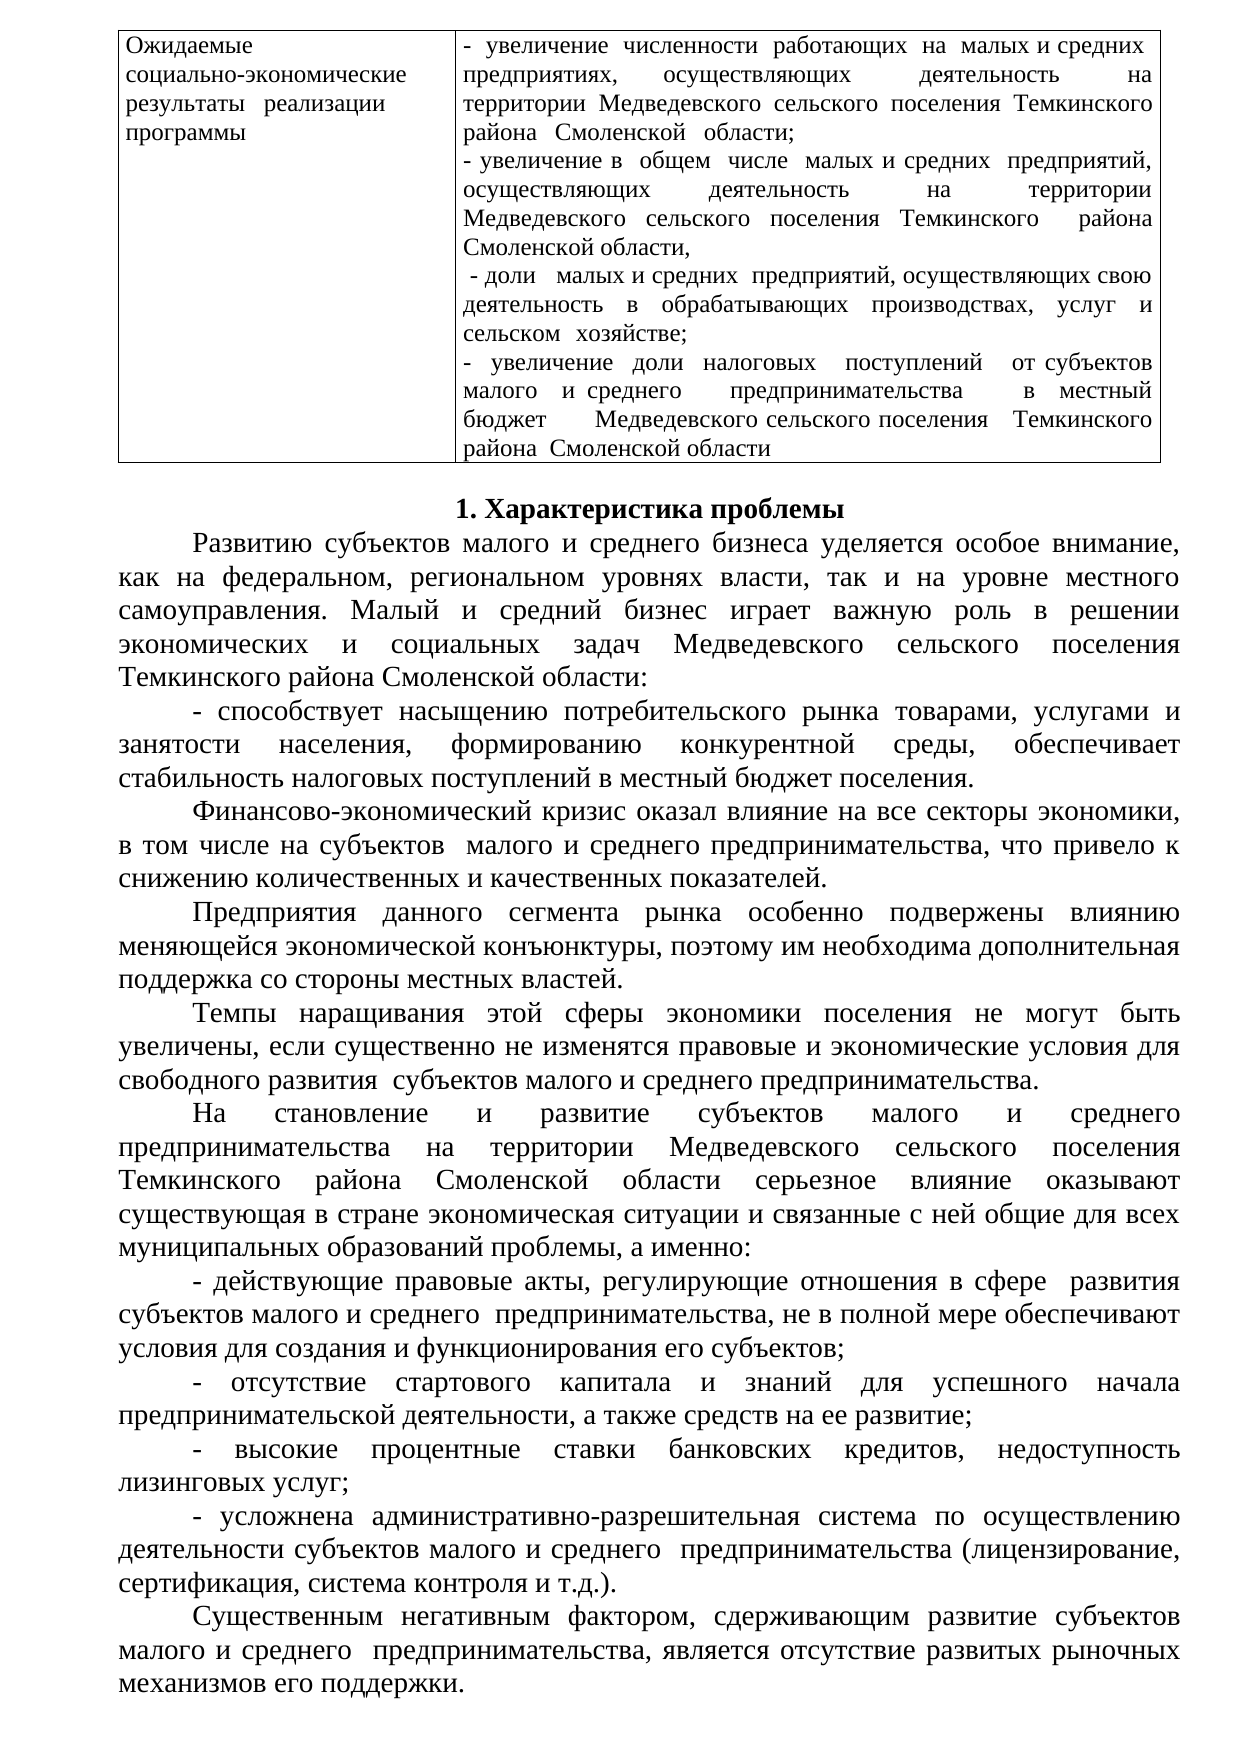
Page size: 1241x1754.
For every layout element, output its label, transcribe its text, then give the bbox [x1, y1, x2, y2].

text Существенным негативным фактором, сдерживающим развитие субъектов малого и среднего предпринимательства, является отсутствие развитых рыночных механизмов его поддержки. [118, 1598, 1181, 1699]
text - отсутствие стартового капитала и знаний для успешного начала предпринимательской деятельности, а также средств на ее развитие; [118, 1364, 1181, 1431]
table_cell Ожидаемые социально-экономические результаты реализации программы [119, 31, 455, 462]
text - высокие процентные ставки банковских кредитов, недоступность лизинговых услуг; [118, 1431, 1181, 1498]
text - действующие правовые акты, регулирующие отношения в сфере развития субъектов малого и среднего предпринимательства, не в полной мере обеспечивают условия для создания и функционирования его субъектов; [118, 1263, 1181, 1364]
text Развитию субъектов малого и среднего бизнеса уделяется особое внимание, как на федеральном, региональном уровнях власти, так и на уровне местного самоуправления. Малый и средний бизнес играет важную роль в решении экономических и социальных задач Медведевского сельского поселения Темкинского района Смоленской области: [118, 525, 1181, 693]
text Темпы наращивания этой сферы экономики поселения не могут быть увеличены, если существенно не изменятся правовые и экономические условия для свободного развития субъектов малого и среднего предпринимательства. [118, 995, 1181, 1095]
text - усложнена административно-разрешительная система по осуществлению деятельности субъектов малого и среднего предпринимательства (лицензирование, сертификация, система контроля и т.д.). [118, 1498, 1181, 1598]
text Предприятия данного сегмента рынка особенно подвержены влиянию меняющейся экономической конъюнктуры, поэтому им необходима дополнительная поддержка со стороны местных властей. [118, 894, 1181, 995]
table_cell - увеличение численности работающих на малых и средних предприятиях, осуществляющих деятельность на территории Медведевского сельского поселения Темкинского района Смоленской области; - увеличение в общем числе малых и средних предприятий, осуществляющих деятельность на территории Медведевского сельского поселения Темкинского района Смоленской области, - доли малых и средних предприятий, осуществляющих свою деятельность в обрабатывающих производствах, услуг и сельском хозяйстве; - увеличение доли налоговых поступлений от субъектов малого и среднего предпринимательства в местный бюджет Медведевского сельского поселения Темкинского района Смоленской области [456, 31, 1160, 462]
text - способствует насыщению потребительского рынка товарами, услугами и занятости населения, формированию конкурентной среды, обеспечивает стабильность налоговых поступлений в местный бюджет поселения. [118, 693, 1181, 793]
text 1. Характеристика проблемы [118, 492, 1181, 525]
text На становление и развитие субъектов малого и среднего предпринимательства на территории Медведевского сельского поселения Темкинского района Смоленской области серьезное влияние оказывают существующая в стране экономическая ситуации и связанные с ней общие для всех муниципальных образований проблемы, а именно: [118, 1095, 1181, 1263]
text Финансово-экономический кризис оказал влияние на все секторы экономики, в том числе на субъектов малого и среднего предпринимательства, что привело к снижению количественных и качественных показателей. [118, 793, 1181, 894]
